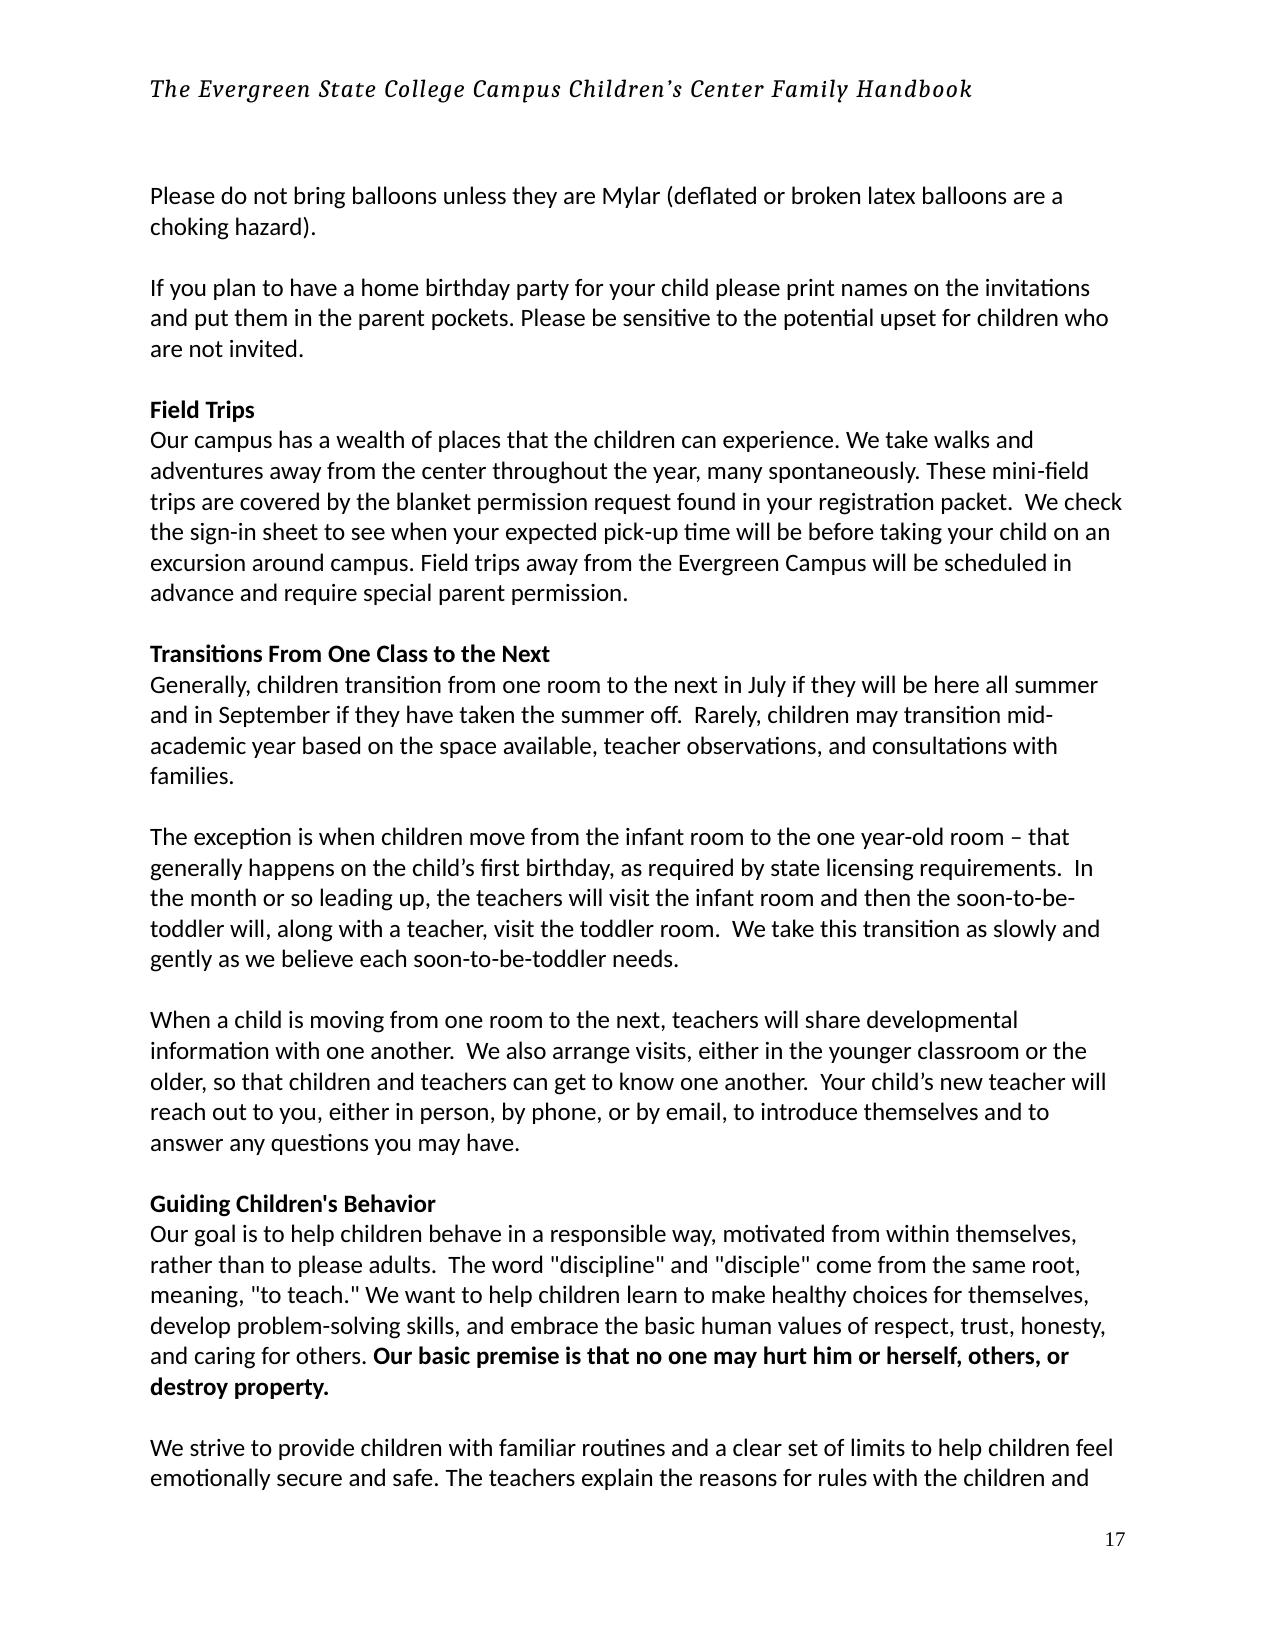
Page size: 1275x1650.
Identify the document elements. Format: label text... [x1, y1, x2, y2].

text Field Trips [150, 394, 1125, 425]
text When a child is moving from one room to the next, teachers will share developmental information with one another. We also arrange visits, either in the younger classroom or the older, so that children and teachers can get to know one another. Your child’s new teacher will reach out to you, either in person, by phone, or by email, to introduce themselves and to answer any questions you may have. [150, 1004, 1125, 1157]
text Transitions From One Class to the Next [150, 638, 1125, 669]
text Guiding Children's Behavior [150, 1188, 1125, 1218]
text Generally, children transition from one room to the next in July if they will be here all summer and in September if they have taken the summer off. Rarely, children may transition mid-academic year based on the space available, teacher observations, and consultations with families. [150, 669, 1125, 791]
text Our campus has a wealth of places that the children can experience. We take walks and adventures away from the center throughout the year, many spontaneously. These mini-field trips are covered by the blanket permission request found in your registration packet. We check the sign-in sheet to see when your expected pick-up time will be before taking your child on an excursion around campus. Field trips away from the Evergreen Campus will be scheduled in advance and require special parent permission. [150, 425, 1125, 608]
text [150, 1432, 1125, 1493]
text If you plan to have a home birthday party for your child please print names on the invitations and put them in the parent pockets. Please be sensitive to the potential upset for children who are not invited. [150, 272, 1125, 364]
text Please do not bring balloons unless they are Mylar (deflated or broken latex balloons are a choking hazard). [150, 181, 1125, 242]
text The exception is when children move from the infant room to the one year-old room – that generally happens on the child’s first birthday, as required by state licensing requirements. In the month or so leading up, the teachers will visit the infant room and then the soon-to-be-toddler will, along with a teacher, visit the toddler room. We take this transition as slowly and gently as we believe each soon-to-be-toddler needs. [150, 821, 1125, 974]
text Our goal is to help children behave in a responsible way, motivated from within themselves, rather than to please adults. The word "discipline" and "disciple" come from the same root, meaning, "to teach." We want to help children learn to make healthy choices for themselves, develop problem-solving skills, and embrace the basic human values of respect, trust, honesty, and caring for others. Our basic premise is that no one may hurt him or herself, others, or destroy property. [150, 1218, 1125, 1401]
